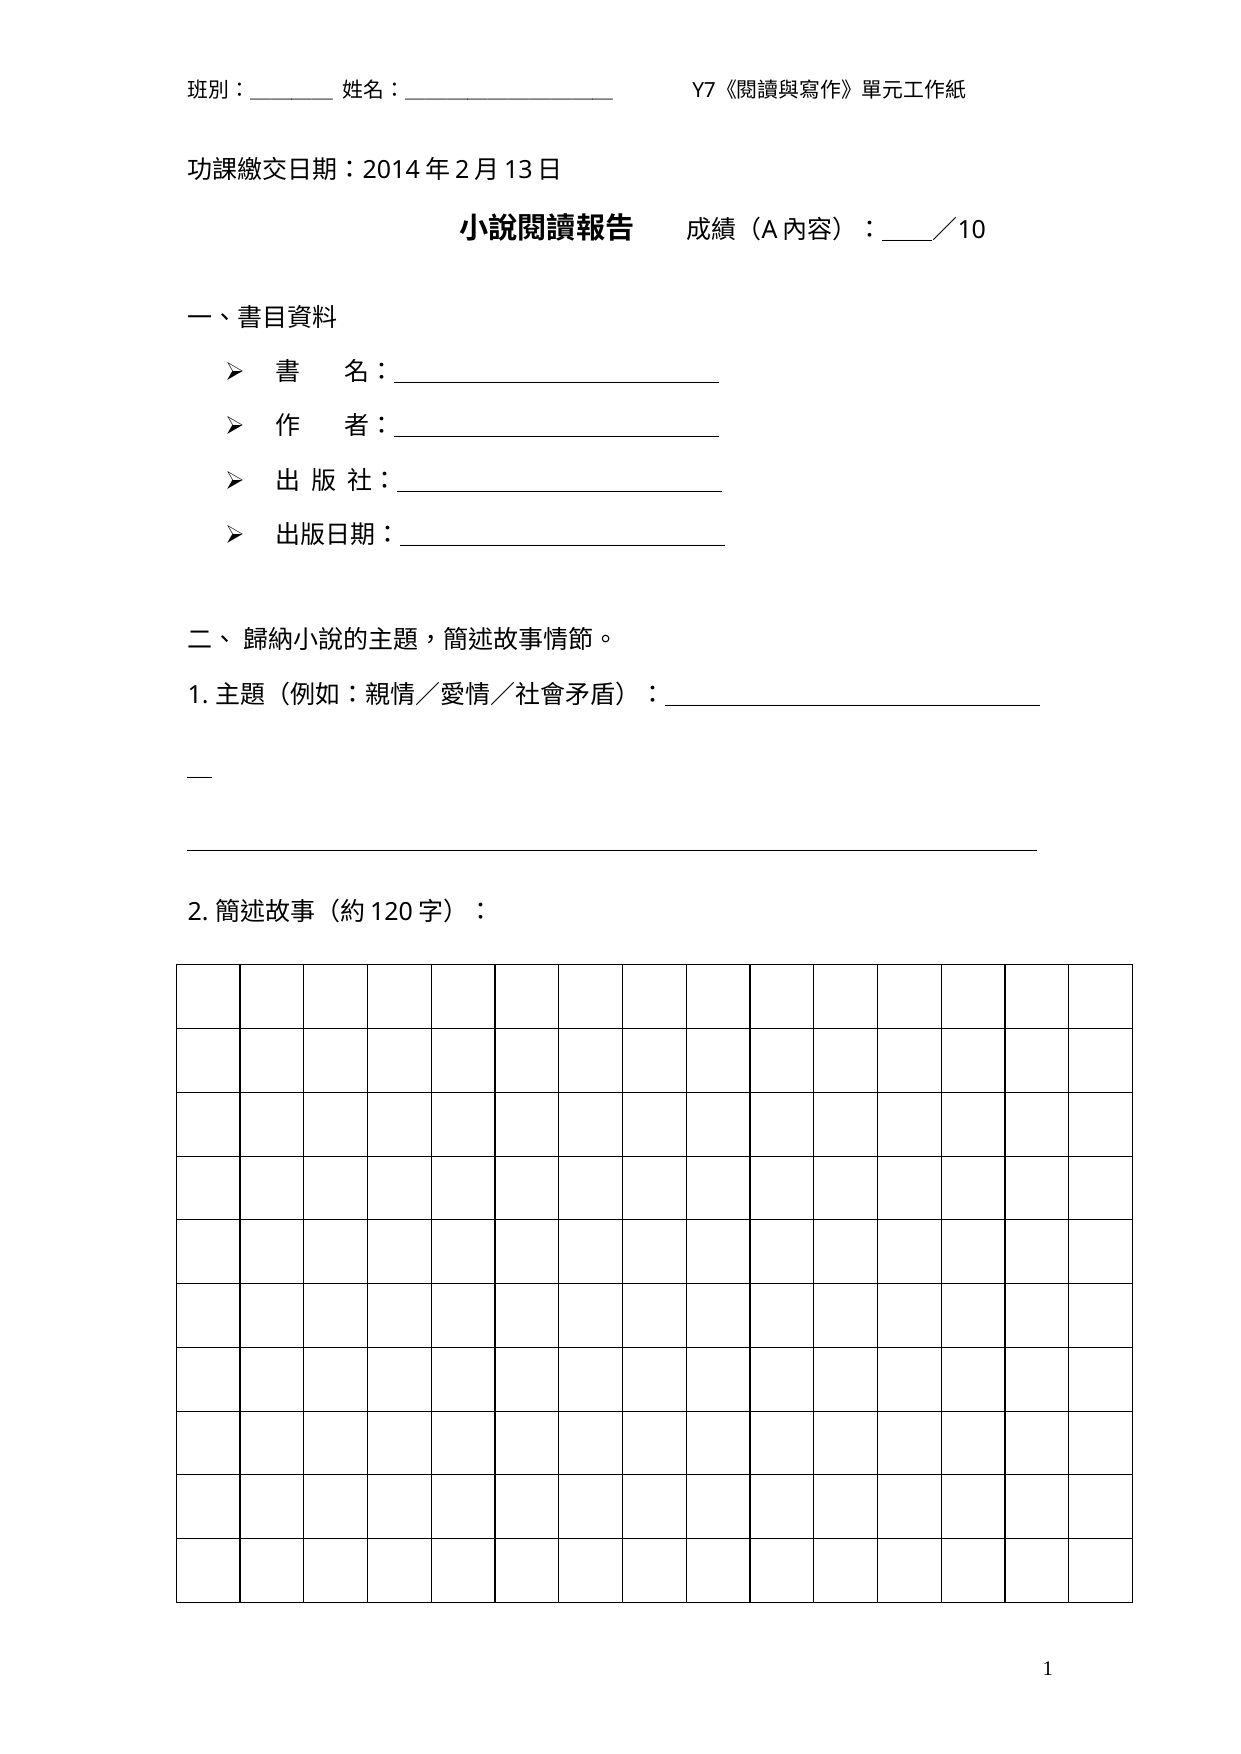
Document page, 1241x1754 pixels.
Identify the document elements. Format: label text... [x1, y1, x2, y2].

table_cell [878, 1284, 941, 1347]
table_cell [623, 1412, 686, 1474]
text 1. 主題（例如：親情／愛情／社會矛盾）：＿＿＿＿＿＿＿＿＿＿＿＿＿＿＿＿ [187, 674, 1053, 783]
text 功課繳交日期：2014年2月13日 [187, 150, 1053, 186]
table_cell [177, 1539, 239, 1602]
table_cell [878, 1157, 941, 1219]
table_cell [942, 1093, 1004, 1156]
table_cell [432, 1475, 494, 1538]
table_cell [1069, 1284, 1132, 1347]
table_cell [304, 1348, 367, 1411]
table_cell [304, 1093, 367, 1156]
table_cell [687, 1220, 749, 1283]
table_header [878, 965, 941, 1028]
table_header [942, 965, 1004, 1028]
table_cell [368, 1284, 431, 1347]
table_cell [942, 1412, 1004, 1474]
table_cell [368, 1348, 431, 1411]
table_cell [623, 1475, 686, 1538]
table_cell [1006, 1157, 1068, 1219]
table_cell [623, 1029, 686, 1092]
text 2. 簡述故事（約120字）： [187, 892, 1053, 928]
table_cell [878, 1348, 941, 1411]
table_cell [241, 1539, 303, 1602]
table_cell [496, 1093, 558, 1156]
table_cell [687, 1284, 749, 1347]
text 二、 歸納小說的主題，簡述故事情節。 [187, 620, 1053, 656]
table_cell [814, 1029, 877, 1092]
table_cell [241, 1348, 303, 1411]
table_header [751, 965, 813, 1028]
table_cell [687, 1348, 749, 1411]
table_cell [368, 1475, 431, 1538]
table_cell [1006, 1284, 1068, 1347]
table_cell [368, 1539, 431, 1602]
table_cell [751, 1539, 813, 1602]
table_cell [559, 1475, 622, 1538]
table_header [241, 965, 303, 1028]
table_cell [496, 1157, 558, 1219]
table_header [623, 965, 686, 1028]
list 書 名：＿＿＿＿＿＿＿＿＿＿＿＿＿ [225, 351, 1053, 388]
text 一、書目資料 [187, 297, 1053, 333]
table_cell [687, 1093, 749, 1156]
table_cell [942, 1157, 1004, 1219]
table_cell [177, 1220, 239, 1283]
table_cell [432, 1348, 494, 1411]
table_cell [304, 1157, 367, 1219]
table_cell [177, 1475, 239, 1538]
table_cell [241, 1284, 303, 1347]
table_cell [1006, 1029, 1068, 1092]
table_cell [942, 1029, 1004, 1092]
table_cell [878, 1093, 941, 1156]
table_cell [1069, 1412, 1132, 1474]
table_cell [878, 1539, 941, 1602]
table_cell [304, 1029, 367, 1092]
text ＿＿＿＿＿＿＿＿＿＿＿＿＿＿＿＿＿＿＿＿＿＿＿＿＿＿＿＿＿＿＿＿＿＿ [187, 819, 1053, 856]
list 出 版 社：＿＿＿＿＿＿＿＿＿＿＿＿＿ [225, 460, 1053, 496]
table_cell [878, 1220, 941, 1283]
table_cell [1006, 1475, 1068, 1538]
list 作 者：＿＿＿＿＿＿＿＿＿＿＿＿＿ [225, 406, 1053, 442]
table_cell [687, 1029, 749, 1092]
table_cell [814, 1220, 877, 1283]
table_header [177, 965, 239, 1028]
table_cell [177, 1412, 239, 1474]
table_cell [177, 1348, 239, 1411]
table_cell [368, 1093, 431, 1156]
table_cell [432, 1093, 494, 1156]
table_cell [814, 1412, 877, 1474]
table_cell [496, 1412, 558, 1474]
table_header [496, 965, 558, 1028]
table_cell [623, 1539, 686, 1602]
table_cell [496, 1029, 558, 1092]
table_header [687, 965, 749, 1028]
table_cell [177, 1093, 239, 1156]
table_cell [1006, 1220, 1068, 1283]
table_cell [1006, 1093, 1068, 1156]
table_cell [878, 1029, 941, 1092]
table_cell [814, 1157, 877, 1219]
table_cell [687, 1157, 749, 1219]
table_cell [1069, 1157, 1132, 1219]
table_header [304, 965, 367, 1028]
table_cell [559, 1157, 622, 1219]
table_cell [559, 1284, 622, 1347]
table_cell [496, 1284, 558, 1347]
table_cell [241, 1475, 303, 1538]
table_cell [623, 1157, 686, 1219]
table_header [368, 965, 431, 1028]
table_header [559, 965, 622, 1028]
table_cell [304, 1412, 367, 1474]
table_cell [496, 1475, 558, 1538]
table_cell [559, 1220, 622, 1283]
table_cell [241, 1220, 303, 1283]
table_cell [1069, 1539, 1132, 1602]
table_header [1006, 965, 1068, 1028]
table_cell [1006, 1348, 1068, 1411]
table_cell [177, 1284, 239, 1347]
table_cell [368, 1220, 431, 1283]
table_cell [751, 1348, 813, 1411]
table_cell [368, 1029, 431, 1092]
table_cell [368, 1157, 431, 1219]
table_cell [751, 1093, 813, 1156]
table_cell [559, 1029, 622, 1092]
table_cell [814, 1348, 877, 1411]
table_cell [942, 1220, 1004, 1283]
table_cell [241, 1029, 303, 1092]
table_cell [496, 1348, 558, 1411]
table_header [814, 965, 877, 1028]
table_cell [814, 1475, 877, 1538]
table_cell [751, 1029, 813, 1092]
table_cell [751, 1412, 813, 1474]
table_cell [751, 1284, 813, 1347]
table_cell [814, 1284, 877, 1347]
table_cell [432, 1157, 494, 1219]
table_cell [1006, 1412, 1068, 1474]
table_cell [1069, 1220, 1132, 1283]
table_cell [241, 1093, 303, 1156]
table_cell [496, 1220, 558, 1283]
list 出版日期：＿＿＿＿＿＿＿＿＿＿＿＿＿ [225, 514, 1053, 551]
table_cell [687, 1475, 749, 1538]
table_cell [559, 1348, 622, 1411]
table_cell [751, 1220, 813, 1283]
table_cell [623, 1284, 686, 1347]
table_cell [942, 1475, 1004, 1538]
table_cell [304, 1220, 367, 1283]
table_cell [1069, 1093, 1132, 1156]
table_cell [1069, 1348, 1132, 1411]
table_cell [942, 1284, 1004, 1347]
table_cell [559, 1412, 622, 1474]
table_cell [559, 1539, 622, 1602]
table_cell [304, 1284, 367, 1347]
table_cell [878, 1412, 941, 1474]
table_cell [687, 1539, 749, 1602]
table_cell [432, 1029, 494, 1092]
text 小說閱讀報告 成績（A內容）：＿＿／10 [187, 204, 1053, 247]
table_cell [623, 1093, 686, 1156]
table_header [432, 965, 494, 1028]
table_cell [942, 1539, 1004, 1602]
table_cell [1006, 1539, 1068, 1602]
table_cell [687, 1412, 749, 1474]
table_cell [814, 1093, 877, 1156]
table_cell [432, 1539, 494, 1602]
table_cell [559, 1093, 622, 1156]
table_cell [878, 1475, 941, 1538]
table_cell [1069, 1029, 1132, 1092]
table_header [1069, 965, 1132, 1028]
table_cell [304, 1475, 367, 1538]
table_cell [623, 1348, 686, 1411]
table_cell [177, 1029, 239, 1092]
table_cell [814, 1539, 877, 1602]
table_cell [304, 1539, 367, 1602]
table_cell [623, 1220, 686, 1283]
table_cell [432, 1412, 494, 1474]
table_cell [751, 1475, 813, 1538]
table_cell [432, 1284, 494, 1347]
table_cell [751, 1157, 813, 1219]
table_cell [432, 1220, 494, 1283]
table_cell [368, 1412, 431, 1474]
table_cell [177, 1157, 239, 1219]
table_cell [241, 1412, 303, 1474]
table_cell [1069, 1475, 1132, 1538]
table_cell [241, 1157, 303, 1219]
table_cell [496, 1539, 558, 1602]
table_cell [942, 1348, 1004, 1411]
